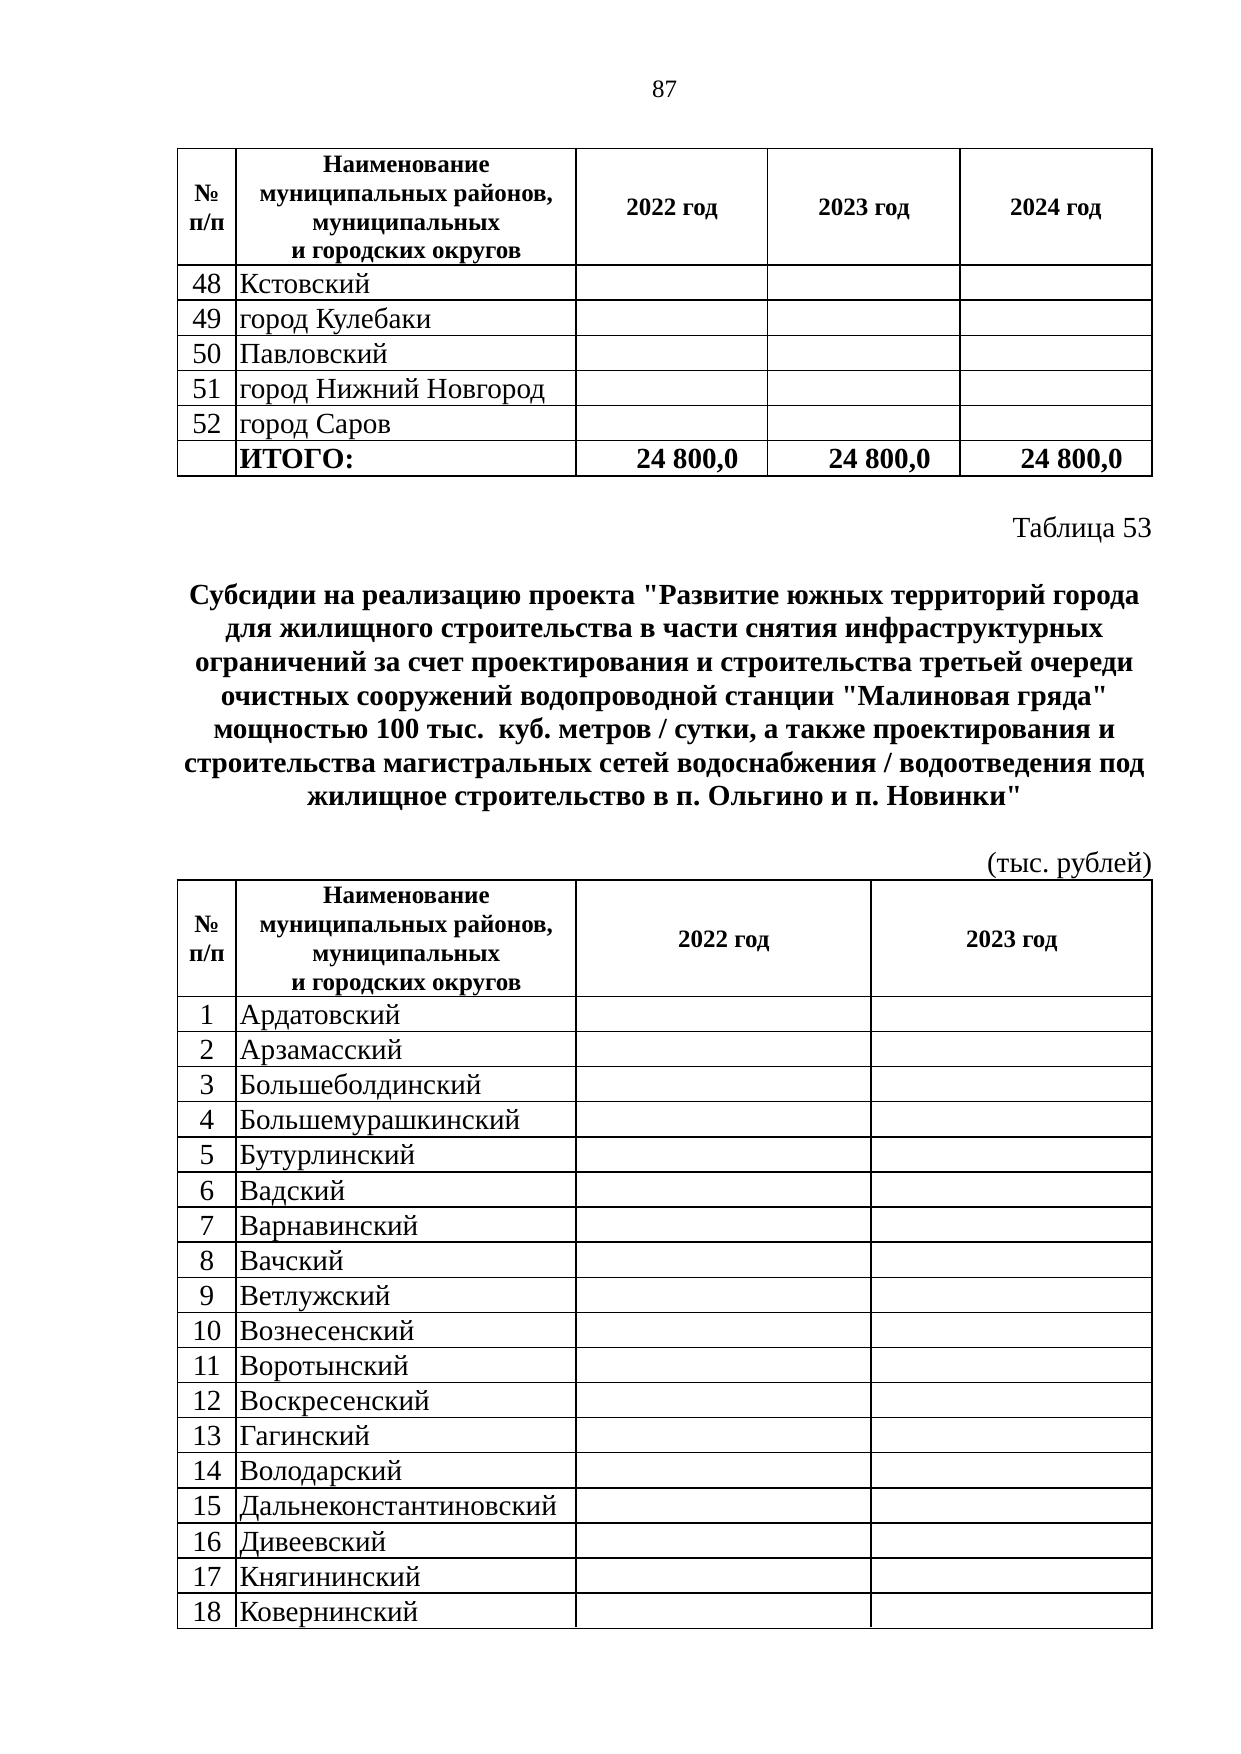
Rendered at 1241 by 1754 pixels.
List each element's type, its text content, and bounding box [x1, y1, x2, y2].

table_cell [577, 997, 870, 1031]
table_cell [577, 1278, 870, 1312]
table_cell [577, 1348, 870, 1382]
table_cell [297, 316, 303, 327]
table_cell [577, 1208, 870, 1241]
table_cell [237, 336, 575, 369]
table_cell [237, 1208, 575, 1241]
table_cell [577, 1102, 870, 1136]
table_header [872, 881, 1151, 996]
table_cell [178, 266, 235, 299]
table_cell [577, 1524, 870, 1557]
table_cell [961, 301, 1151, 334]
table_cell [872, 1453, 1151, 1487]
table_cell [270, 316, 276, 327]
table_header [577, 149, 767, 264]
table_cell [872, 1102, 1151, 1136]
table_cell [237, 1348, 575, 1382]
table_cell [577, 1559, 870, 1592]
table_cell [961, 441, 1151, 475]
text (тыс. рублей) [177, 845, 1152, 879]
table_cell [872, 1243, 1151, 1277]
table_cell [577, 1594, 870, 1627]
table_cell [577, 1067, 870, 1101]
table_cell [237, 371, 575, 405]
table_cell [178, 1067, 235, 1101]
text Субсидии на реализацию проекта "Развитие южных территорий города для жилищного строительства в части снятия инфраструктурных ограничений за счет проектирования и строительства третьей очереди очистных сооружений водопроводной станции "Малиновая гряда" мощностью 100 тыс. куб. метров / сутки, а также проектирования и строительства магистральных сетей водоснабжения / водоотведения под жилищное строительство в п. Ольгино и п. Новинки" [177, 577, 1152, 812]
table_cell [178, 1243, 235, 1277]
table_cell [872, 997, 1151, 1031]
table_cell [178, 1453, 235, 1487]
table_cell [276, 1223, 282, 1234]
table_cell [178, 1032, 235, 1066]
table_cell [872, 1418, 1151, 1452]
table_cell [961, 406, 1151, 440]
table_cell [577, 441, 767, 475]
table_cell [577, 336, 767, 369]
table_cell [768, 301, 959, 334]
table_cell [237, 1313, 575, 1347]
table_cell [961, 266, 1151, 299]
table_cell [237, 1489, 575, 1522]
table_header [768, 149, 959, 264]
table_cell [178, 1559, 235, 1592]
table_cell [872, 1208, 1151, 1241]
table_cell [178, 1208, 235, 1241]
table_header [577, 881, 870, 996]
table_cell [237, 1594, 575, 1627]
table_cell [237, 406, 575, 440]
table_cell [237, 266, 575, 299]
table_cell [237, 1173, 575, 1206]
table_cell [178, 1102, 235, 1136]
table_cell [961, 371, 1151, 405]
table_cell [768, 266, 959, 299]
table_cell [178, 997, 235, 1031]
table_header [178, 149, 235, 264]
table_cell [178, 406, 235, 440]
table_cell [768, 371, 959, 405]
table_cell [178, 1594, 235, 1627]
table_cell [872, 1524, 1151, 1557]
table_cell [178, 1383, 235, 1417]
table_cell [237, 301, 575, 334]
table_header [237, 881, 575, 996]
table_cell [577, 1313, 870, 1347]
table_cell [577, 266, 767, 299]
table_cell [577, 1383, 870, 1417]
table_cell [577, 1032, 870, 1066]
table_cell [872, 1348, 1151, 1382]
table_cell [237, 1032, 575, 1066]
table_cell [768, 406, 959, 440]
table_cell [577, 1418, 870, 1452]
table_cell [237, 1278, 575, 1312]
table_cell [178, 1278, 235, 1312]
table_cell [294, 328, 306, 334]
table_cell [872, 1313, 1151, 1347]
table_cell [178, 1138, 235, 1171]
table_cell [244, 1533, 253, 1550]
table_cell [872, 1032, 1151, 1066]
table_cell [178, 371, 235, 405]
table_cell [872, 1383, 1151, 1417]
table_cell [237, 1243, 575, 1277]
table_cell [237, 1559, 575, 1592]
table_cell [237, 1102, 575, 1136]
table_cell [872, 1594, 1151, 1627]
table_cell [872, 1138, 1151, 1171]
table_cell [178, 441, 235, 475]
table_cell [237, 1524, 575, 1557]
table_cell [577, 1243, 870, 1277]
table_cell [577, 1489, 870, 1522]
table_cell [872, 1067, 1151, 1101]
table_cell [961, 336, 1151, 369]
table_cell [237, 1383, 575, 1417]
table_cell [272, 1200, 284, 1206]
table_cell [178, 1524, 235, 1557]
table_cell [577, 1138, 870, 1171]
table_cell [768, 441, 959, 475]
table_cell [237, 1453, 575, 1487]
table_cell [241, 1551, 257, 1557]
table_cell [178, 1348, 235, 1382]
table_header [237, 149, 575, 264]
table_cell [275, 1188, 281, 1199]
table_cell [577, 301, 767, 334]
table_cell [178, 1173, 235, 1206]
text Таблица 53 [177, 510, 1152, 543]
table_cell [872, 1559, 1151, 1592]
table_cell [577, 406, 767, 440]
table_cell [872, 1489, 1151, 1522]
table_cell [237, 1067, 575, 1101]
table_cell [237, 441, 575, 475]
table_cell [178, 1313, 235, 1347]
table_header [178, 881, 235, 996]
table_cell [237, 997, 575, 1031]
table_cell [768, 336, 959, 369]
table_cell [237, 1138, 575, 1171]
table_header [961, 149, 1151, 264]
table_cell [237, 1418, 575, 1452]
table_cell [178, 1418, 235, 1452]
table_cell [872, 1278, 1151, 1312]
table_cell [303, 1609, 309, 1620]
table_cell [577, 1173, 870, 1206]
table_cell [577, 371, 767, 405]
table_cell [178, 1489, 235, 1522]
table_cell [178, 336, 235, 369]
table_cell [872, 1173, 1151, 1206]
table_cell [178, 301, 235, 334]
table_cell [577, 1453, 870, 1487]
